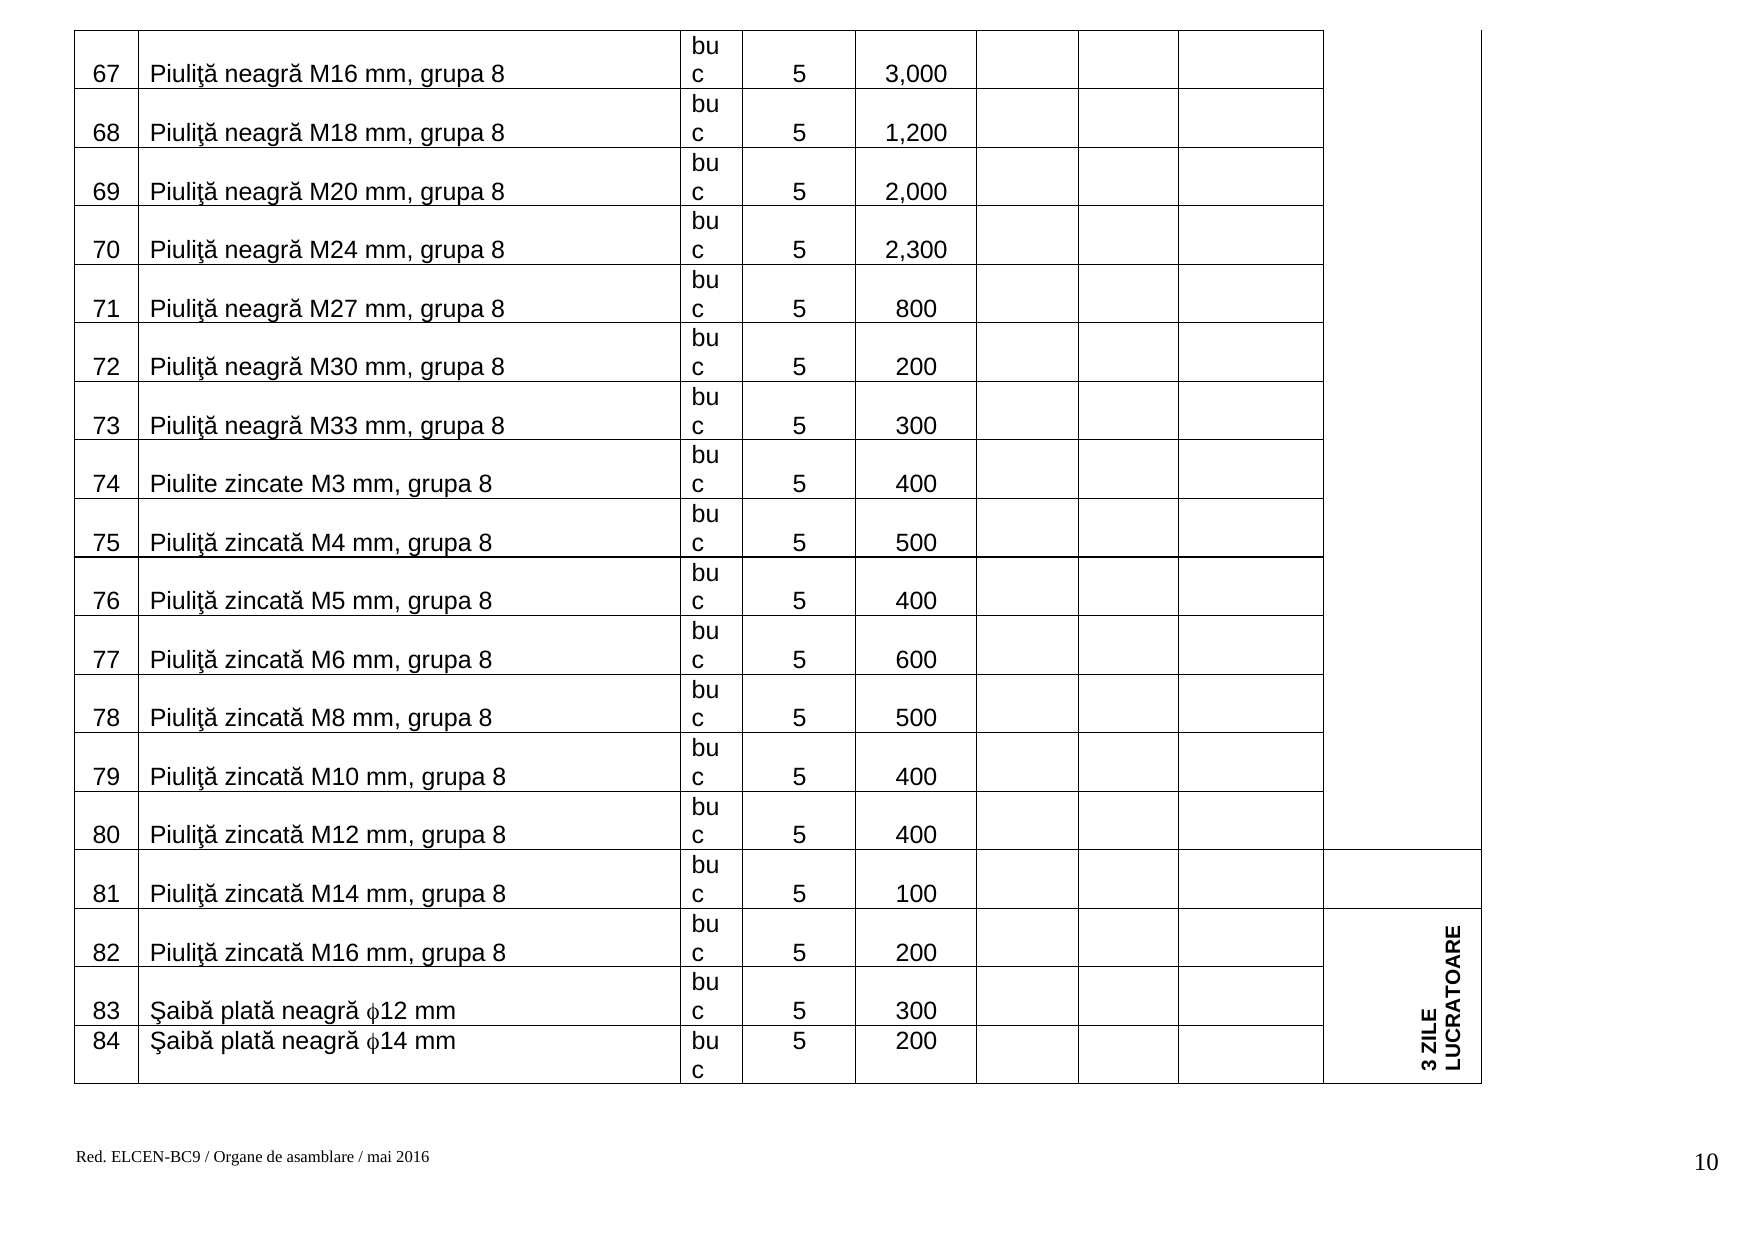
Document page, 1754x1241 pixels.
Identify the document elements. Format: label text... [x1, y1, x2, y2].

table_cell 5 [743, 440, 855, 498]
table_cell 5 [743, 206, 855, 264]
table_cell 300 [856, 382, 976, 439]
table_cell Piulite zincate M3 mm, grupa 8 [139, 440, 680, 498]
table_cell [977, 499, 1078, 556]
table_cell 5 [743, 499, 855, 556]
table_cell [1324, 850, 1481, 908]
table_cell [1179, 31, 1323, 88]
table_cell [1079, 967, 1178, 1025]
table_cell [1079, 382, 1178, 439]
table_cell [1079, 440, 1178, 498]
table_cell 70 [75, 206, 138, 264]
table_cell 400 [856, 558, 976, 615]
table_cell Piuliţă zincată M4 mm, grupa 8 [139, 499, 680, 556]
table_cell buc [681, 148, 742, 205]
table_cell [1079, 1026, 1178, 1083]
table_cell 82 [75, 909, 138, 966]
table_cell 2,300 [856, 206, 976, 264]
table_cell buc [681, 31, 742, 88]
table_cell Piuliţă neagră M33 mm, grupa 8 [139, 382, 680, 439]
table_cell Piuliţă neagră M16 mm, grupa 8 [139, 31, 680, 88]
table_cell 78 [75, 675, 138, 732]
table_cell 5 [743, 675, 855, 732]
table_cell [977, 616, 1078, 673]
table_cell 83 [75, 967, 138, 1025]
table_cell 3,000 [856, 31, 976, 88]
table_cell buc [681, 499, 742, 556]
table_cell Piuliţă zincată M8 mm, grupa 8 [139, 675, 680, 732]
table_cell 5 [743, 89, 855, 147]
table_cell 73 [75, 382, 138, 439]
table_cell 79 [75, 733, 138, 791]
table_cell [1179, 499, 1323, 556]
table_cell 5 [743, 733, 855, 791]
table_cell [1179, 967, 1323, 1025]
table_cell [1079, 616, 1178, 673]
table_cell 800 [856, 265, 976, 322]
table_cell Piuliţă zincată M14 mm, grupa 8 [139, 850, 680, 908]
table_cell 71 [75, 265, 138, 322]
table_cell 80 [75, 792, 138, 849]
table_cell 5 [743, 850, 855, 908]
table_cell [1079, 89, 1178, 147]
table_cell buc [681, 440, 742, 498]
table_cell [977, 909, 1078, 966]
table_cell [977, 31, 1078, 88]
table_cell [1079, 558, 1178, 615]
table_cell 100 [856, 850, 976, 908]
table_cell [977, 89, 1078, 147]
table_cell 500 [856, 675, 976, 732]
table_cell buc [681, 616, 742, 673]
table_cell 75 [75, 499, 138, 556]
table_cell 5 [743, 265, 855, 322]
table_cell buc [681, 382, 742, 439]
table_cell [1079, 265, 1178, 322]
table_cell [977, 382, 1078, 439]
table_cell 5 [743, 382, 855, 439]
table_cell [977, 850, 1078, 908]
table_cell [1179, 323, 1323, 381]
table_cell Piuliţă zincată M10 mm, grupa 8 [139, 733, 680, 791]
table_cell [1179, 909, 1323, 966]
table_cell [1179, 382, 1323, 439]
table_cell buc [681, 967, 742, 1025]
table_cell [1179, 792, 1323, 849]
table_cell Şaibă plată neagră 14 mm [139, 1026, 680, 1083]
table_cell 69 [75, 148, 138, 205]
table_cell [1079, 206, 1178, 264]
table_cell [1079, 675, 1178, 732]
table_cell [977, 675, 1078, 732]
table_cell buc [681, 850, 742, 908]
table_cell [1079, 323, 1178, 381]
table_cell Piuliţă neagră M30 mm, grupa 8 [139, 323, 680, 381]
table_cell [1079, 909, 1178, 966]
table_cell buc [681, 206, 742, 264]
table_cell [1079, 31, 1178, 88]
table_cell 5 [743, 558, 855, 615]
table_cell buc [681, 909, 742, 966]
table_cell [1179, 616, 1323, 673]
table_cell [1179, 89, 1323, 147]
table_cell 81 [75, 850, 138, 908]
table_cell [1179, 733, 1323, 791]
table_cell 5 [743, 148, 855, 205]
table_cell Piuliţă zincată M16 mm, grupa 8 [139, 909, 680, 966]
table_cell Piuliţă neagră M27 mm, grupa 8 [139, 265, 680, 322]
table_cell [977, 323, 1078, 381]
table_cell [1179, 558, 1323, 615]
table_cell 77 [75, 616, 138, 673]
table_cell 200 [856, 909, 976, 966]
table_cell 500 [856, 499, 976, 556]
table_cell 400 [856, 440, 976, 498]
table_cell 68 [75, 89, 138, 147]
table_cell [1179, 1026, 1323, 1083]
table_cell [1179, 850, 1323, 908]
table_cell buc [681, 675, 742, 732]
table_cell [1079, 499, 1178, 556]
table_cell buc [681, 558, 742, 615]
table_cell [977, 792, 1078, 849]
table_cell [1079, 792, 1178, 849]
table_cell 67 [75, 31, 138, 88]
table_cell 74 [75, 440, 138, 498]
table_cell 76 [75, 558, 138, 615]
table_cell 1,200 [856, 89, 976, 147]
table_cell Piuliţă neagră M18 mm, grupa 8 [139, 89, 680, 147]
table_cell 5 [743, 1026, 855, 1083]
table_cell 400 [856, 792, 976, 849]
table_cell buc [681, 265, 742, 322]
table_cell 5 [743, 909, 855, 966]
table_cell [1179, 440, 1323, 498]
table_cell [1179, 148, 1323, 205]
table_cell 84 [75, 1026, 138, 1083]
table_cell [977, 558, 1078, 615]
table_cell 3 ZILE LUCRATOARE DE LA NOTIFICARE [1324, 909, 1481, 1083]
table_cell 5 [743, 616, 855, 673]
table_cell Piuliţă zincată M5 mm, grupa 8 [139, 558, 680, 615]
table_cell buc [681, 89, 742, 147]
table_cell [977, 148, 1078, 205]
table_cell 200 [856, 1026, 976, 1083]
table_cell [977, 440, 1078, 498]
table_cell Piuliţă neagră M24 mm, grupa 8 [139, 206, 680, 264]
table_cell [977, 733, 1078, 791]
table_cell Şaibă plată neagră 12 mm [139, 967, 680, 1025]
table_cell [977, 206, 1078, 264]
table_cell [1079, 733, 1178, 791]
table_cell [1179, 206, 1323, 264]
table_cell buc [681, 323, 742, 381]
table_cell 72 [75, 323, 138, 381]
table_cell [1079, 850, 1178, 908]
table_cell [1079, 148, 1178, 205]
table_cell 5 [743, 792, 855, 849]
table_cell 5 [743, 967, 855, 1025]
table_cell 400 [856, 733, 976, 791]
table_cell 200 [856, 323, 976, 381]
table_cell [977, 265, 1078, 322]
table_cell buc [681, 1026, 742, 1083]
table_cell [1179, 675, 1323, 732]
table_cell 5 [743, 31, 855, 88]
table_cell 2,000 [856, 148, 976, 205]
table_cell 300 [856, 967, 976, 1025]
table_cell Piuliţă zincată M12 mm, grupa 8 [139, 792, 680, 849]
table_cell [977, 1026, 1078, 1083]
table_cell [977, 967, 1078, 1025]
table_cell buc [681, 792, 742, 849]
table_cell [1179, 265, 1323, 322]
table_cell 600 [856, 616, 976, 673]
table_cell buc [681, 733, 742, 791]
table_cell Piuliţă neagră M20 mm, grupa 8 [139, 148, 680, 205]
table_cell 5 [743, 323, 855, 381]
table_cell [1324, 791, 1481, 849]
table_cell Piuliţă zincată M6 mm, grupa 8 [139, 616, 680, 673]
